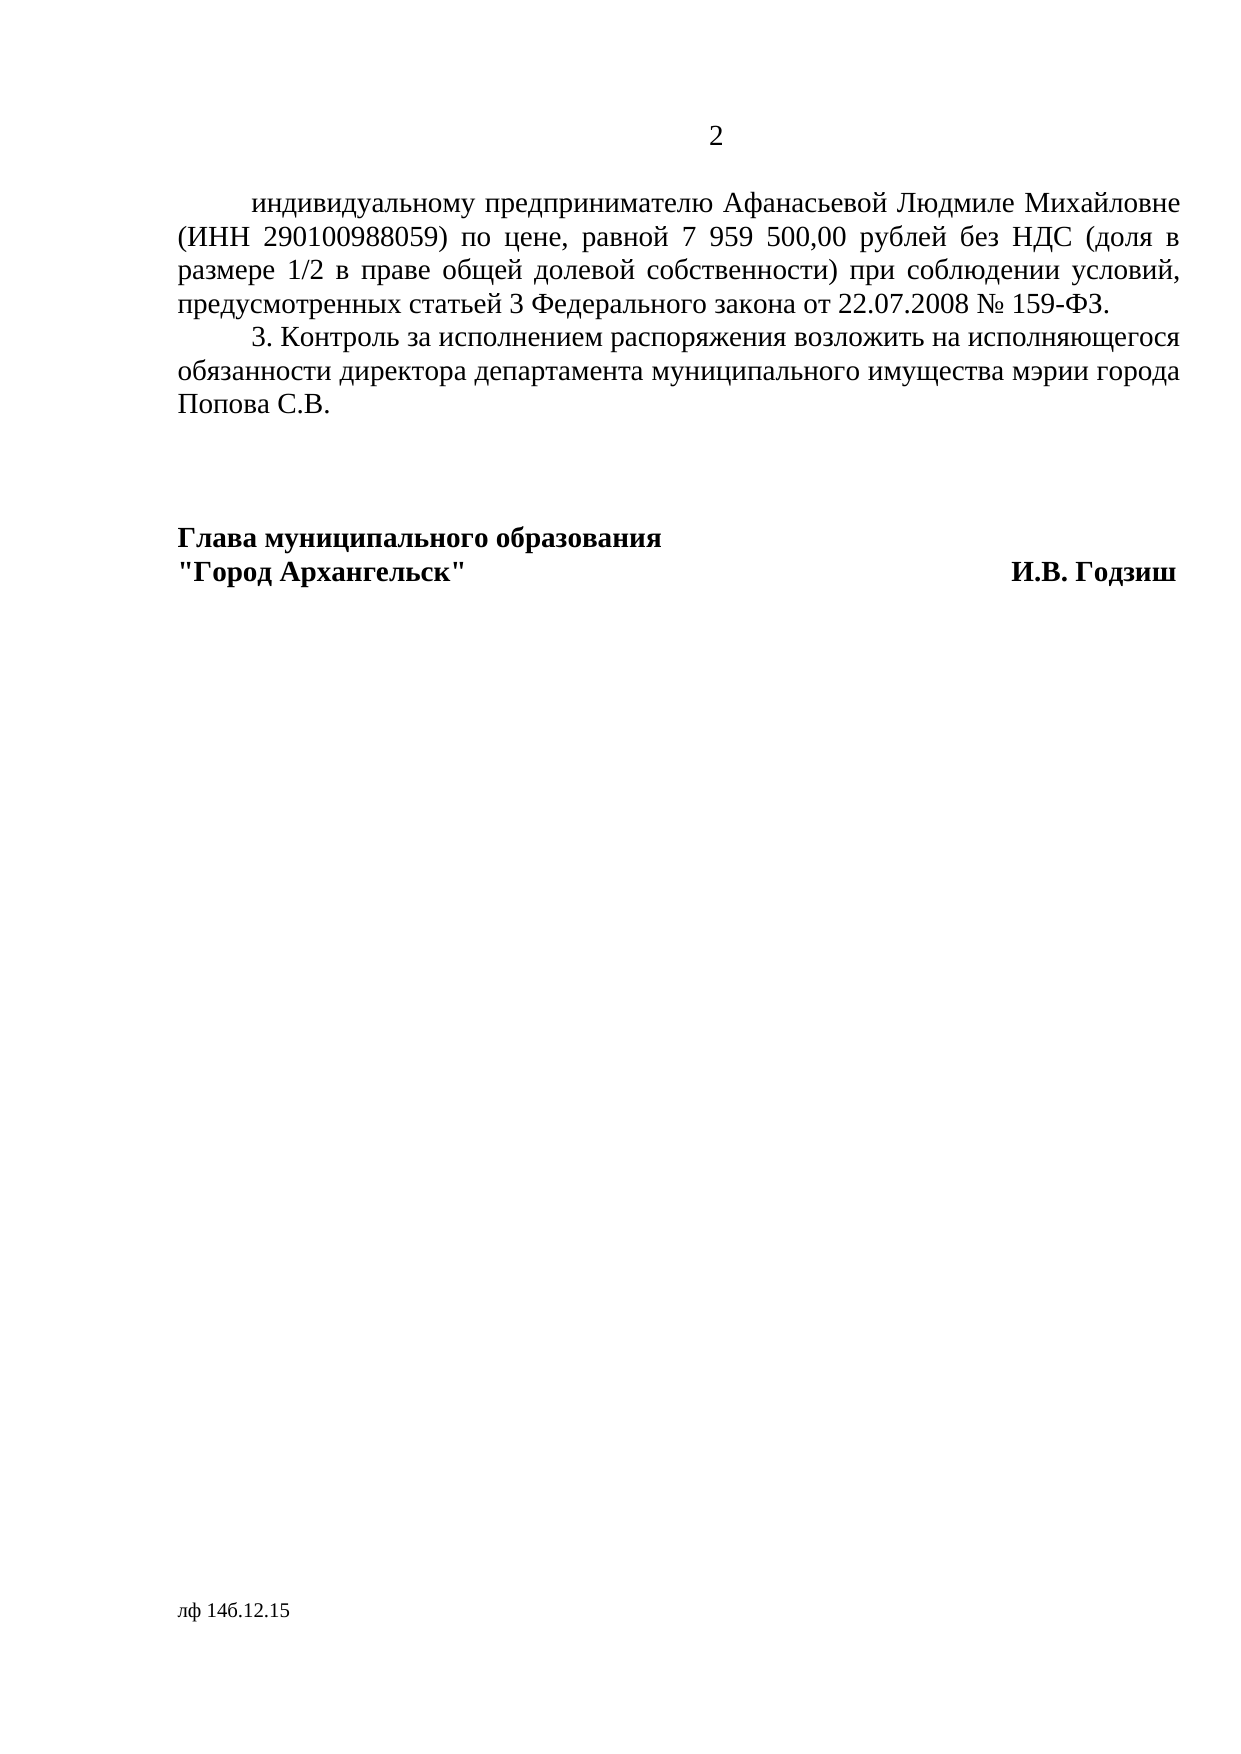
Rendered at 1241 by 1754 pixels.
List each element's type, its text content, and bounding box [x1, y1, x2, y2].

text 2 [177, 118, 1181, 152]
text индивидуальному предпринимателю Афанасьевой Людмиле Михайловне (ИНН 290100988059) по цене, равной 7 959 500,00 рублей без НДС (доля в размере 1/2 в праве общей долевой собственности) при соблюдении условий, предусмотренных статьей 3 Федерального закона от 22.07.2008 № 159-ФЗ. [177, 185, 1181, 319]
text Глава муниципального образования "Город Архангельск" И.В. Годзиш [177, 521, 1181, 588]
text 3. Контроль за исполнением распоряжения возложить на исполняющегося обязанности директора департамента муниципального имущества мэрии города Попова С.В. [177, 319, 1181, 420]
text лф 14б.12.15 [177, 1598, 1181, 1622]
